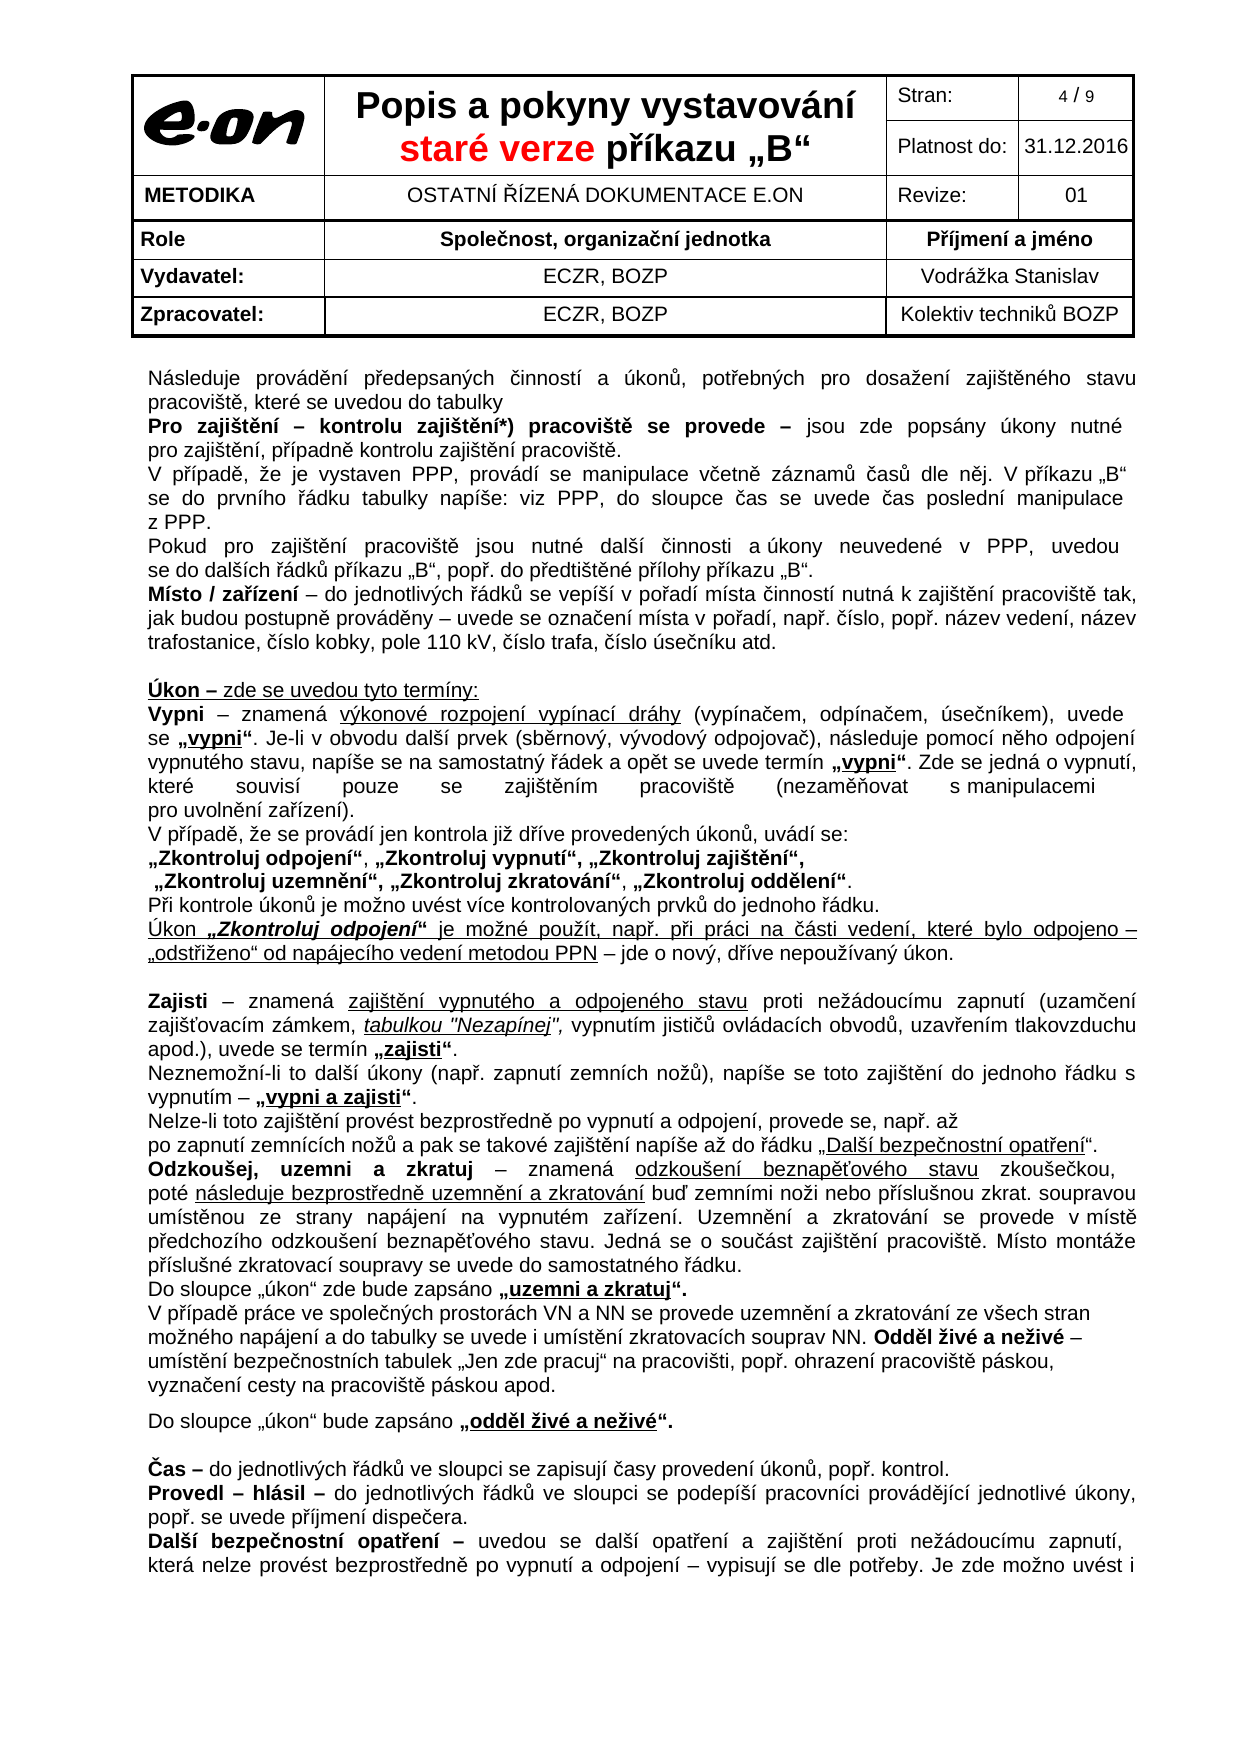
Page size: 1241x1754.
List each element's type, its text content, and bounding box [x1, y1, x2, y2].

text „Zkontroluj odpojení“, „Zkontroluj vypnutí“, „Zkontroluj zajištění“, [148, 845, 1137, 869]
text Úkon „Zkontroluj odpojení“ je možné použít, např. při práci na části vedení, které bylo odpojeno – „odstřiženo“ od napájecího vedení metodou PPN – jde o nový, dříve nepoužívaný úkon. [148, 939, 1137, 965]
text V případě, že je vystaven PPP, provádí se manipulace včetně záznamů časů dle něj. V příkazu „B“ se do prvního řádku tabulky napíše: viz PPP, do sloupce čas se uvede čas poslední manipulace z PPP. [148, 462, 1137, 534]
text Čas – do jednotlivých řádků ve sloupci se zapisují časy provedení úkonů, popř. kontrol. [148, 1457, 1137, 1481]
text Místo / zařízení – do jednotlivých řádků se vepíší v pořadí místa činností nutná k zajištění pracoviště tak, jak budou postupně prováděny – uvede se označení místa v pořadí, např. číslo, popř. název vedení, název trafostanice, číslo kobky, pole 110 kV, číslo trafa, číslo úsečníku atd. [148, 582, 1137, 654]
text Zajisti – znamená zajištění vypnutého a odpojeného stavu proti nežádoucímu zapnutí (uzamčení zajišťovacím zámkem, tabulkou "Nezapínej", vypnutím jističů ovládacích obvodů, uzavřením tlakovzduchu apod.), uvede se termín „zajisti“. [148, 989, 1137, 1061]
text Pro zajištění – kontrolu zajištění*) pracoviště se provede – jsou zde popsány úkony nutné pro zajištění, případně kontrolu zajištění pracoviště. [148, 414, 1137, 462]
text Odzkoušej, uzemni a zkratuj – znamená odzkoušení beznapěťového stavu zkoušečkou, poté následuje bezprostředně uzemnění a zkratování buď zemními noži nebo příslušnou zkrat. soupravou umístěnou ze strany napájení na vypnutém zařízení. Uzemnění a zkratování se provede v místě předchozího odzkoušení beznapěťového stavu. Jedná se o součást zajištění pracoviště. Místo montáže příslušné zkratovací soupravy se uvede do samostatného řádku. [148, 1157, 1137, 1277]
text Neznemožní-li to další úkony (např. zapnutí zemních nožů), napíše se toto zajištění do jednoho řádku s vypnutím – „vypni a zajisti“. [148, 1061, 1137, 1109]
text Následuje provádění předepsaných činností a úkonů, potřebných pro dosažení zajištěného stavu pracoviště, které se uvedou do tabulky [148, 366, 1137, 414]
text V případě, že se provádí jen kontrola již dříve provedených úkonů, uvádí se: [148, 821, 1137, 845]
text Provedl – hlásil – do jednotlivých řádků ve sloupci se podepíší pracovníci provádějící jednotlivé úkony, popř. se uvede příjmení dispečera. [148, 1481, 1137, 1529]
text Do sloupce „úkon“ bude zapsáno „odděl živé a neživé“. [148, 1409, 1137, 1433]
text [148, 1529, 1137, 1577]
text „Zkontroluj uzemnění“, „Zkontroluj zkratování“, „Zkontroluj oddělení“. [148, 869, 1137, 893]
text V případě práce ve společných prostorách VN a NN se provede uzemnění a zkratování ze všech stran možného napájení a do tabulky se uvede i umístění zkratovacích souprav NN. Odděl živé a neživé – umístění bezpečnostních tabulek „Jen zde pracuj“ na pracovišti, popř. ohrazení pracoviště páskou, vyznačení cesty na pracoviště páskou apod. [148, 1301, 1137, 1396]
text Vypni – znamená výkonové rozpojení vypínací dráhy (vypínačem, odpínačem, úsečníkem), uvede se „vypni“. Je-li v obvodu další prvek (sběrnový, vývodový odpojovač), následuje pomocí něho odpojení vypnutého stavu, napíše se na samostatný řádek a opět se uvede termín „vypni“. Zde se jedná o vypnutí, které souvisí pouze se zajištěním pracoviště (nezaměňovat s manipulacemi pro uvolnění zařízení). [148, 702, 1137, 821]
text po zapnutí zemnících nožů a pak se takové zajištění napíše až do řádku „Další bezpečnostní opatření“. [148, 1133, 1137, 1157]
text Do sloupce „úkon“ zde bude zapsáno „uzemni a zkratuj“. [148, 1277, 1137, 1301]
text Pokud pro zajištění pracoviště jsou nutné další činnosti a úkony neuvedené v PPP, uvedou se do dalších řádků příkazu „B“, popř. do předtištěné přílohy příkazu „B“. [148, 534, 1137, 582]
text Nelze-li toto zajištění provést bezprostředně po vypnutí a odpojení, provede se, např. až [148, 1109, 1137, 1133]
text Úkon „Zkontroluj odpojení“ je možné použít, např. při práci na části vedení, které bylo odpojeno – „odstřiženo“ od napájecího vedení metodou PPN – jde o nový, dříve nepoužívaný úkon. [148, 917, 1137, 938]
text Úkon – zde se uvedou tyto termíny: [148, 678, 1137, 702]
text Při kontrole úkonů je možno uvést více kontrolovaných prvků do jednoho řádku. [148, 893, 1137, 917]
